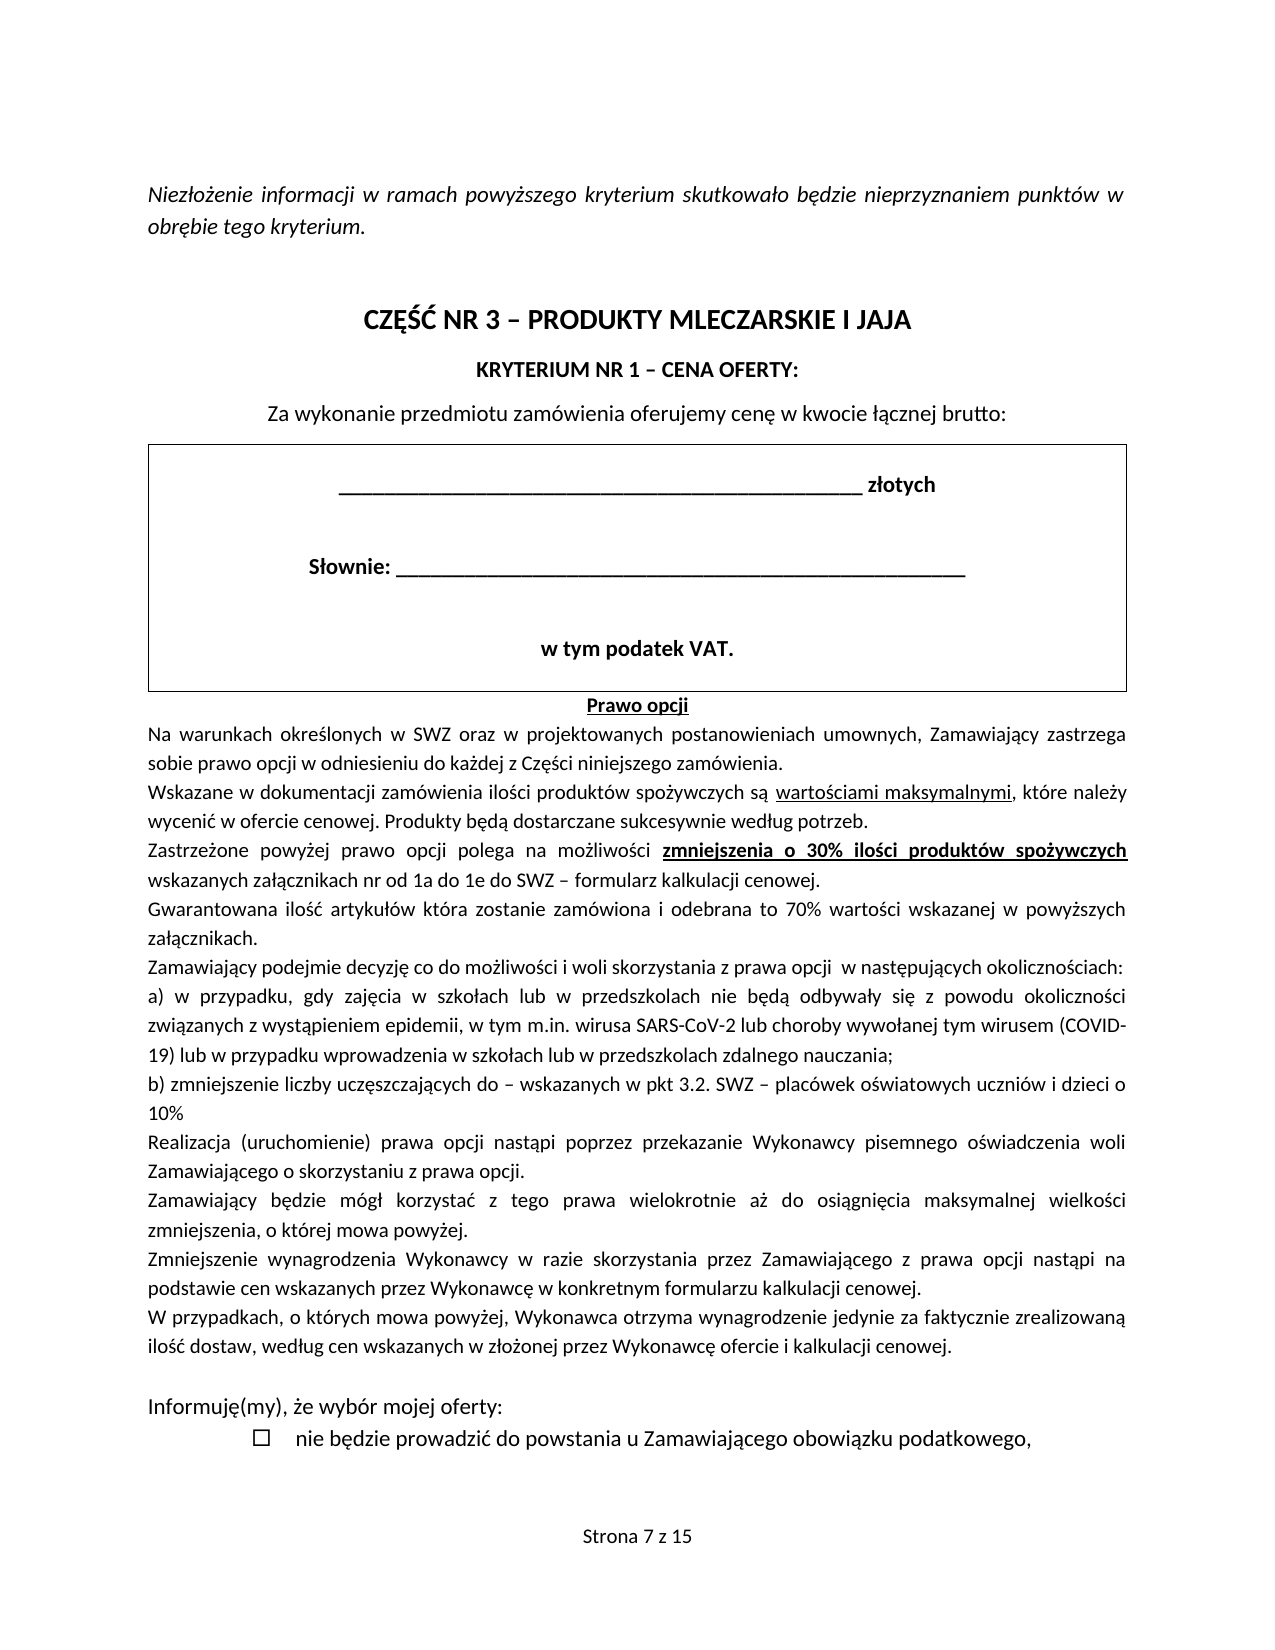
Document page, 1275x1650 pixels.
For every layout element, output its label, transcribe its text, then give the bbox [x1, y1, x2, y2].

text CZĘŚĆ NR 3 – PRODUKTY MLECZARSKIE I JAJA [148, 301, 1127, 337]
text Wskazane w dokumentacji zamówienia ilości produktów spożywczych są wartościami maksymalnymi, które należy wycenić w ofercie cenowej. Produkty będą dostarczane sukcesywnie według potrzeb. [148, 779, 1127, 834]
text Zastrzeżone powyżej prawo opcji polega na możliwości zmniejszenia o 30% ilości produktów spożywczych wskazanych załącznikach nr od 1a do 1e do SWZ – formularz kalkulacji cenowej. [148, 838, 1127, 892]
text Realizacja (uruchomienie) prawa opcji nastąpi poprzez przekazanie Wykonawcy pisemnego oświadczenia woli Zamawiającego o skorzystaniu z prawa opcji. [148, 1129, 1127, 1184]
text b) zmniejszenie liczby uczęszczających do – wskazanych w pkt 3.2. SWZ – placówek oświatowych uczniów i dzieci o 10% [148, 1071, 1127, 1126]
text W przypadkach, o których mowa powyżej, Wykonawca otrzyma wynagrodzenie jedynie za faktycznie zrealizowaną ilość dostaw, według cen wskazanych w złożonej przez Wykonawcę ofercie i kalkulacji cenowej. [148, 1304, 1127, 1359]
text Prawo opcji [148, 692, 1127, 717]
text Zmniejszenie wynagrodzenia Wykonawcy w razie skorzystania przez Zamawiającego z prawa opcji nastąpi na podstawie cen wskazanych przez Wykonawcę w konkretnym formularzu kalkulacji cenowej. [148, 1246, 1127, 1301]
table_header ______________________________________________ złotych [149, 445, 1126, 527]
text KRYTERIUM NR 1 – CENA OFERTY: [148, 355, 1127, 383]
text Na warunkach określonych w SWZ oraz w projektowanych postanowieniach umownych, Zamawiający zastrzega sobie prawo opcji w odniesieniu do każdej z Części niniejszego zamówienia. [148, 721, 1127, 776]
text Zamawiający będzie mógł korzystać z tego prawa wielokrotnie aż do osiągnięcia maksymalnej wielkości zmniejszenia, o której mowa powyżej. [148, 1188, 1127, 1242]
text a) w przypadku, gdy zajęcia w szkołach lub w przedszkolach nie będą odbywały się z powodu okoliczności związanych z wystąpieniem epidemii, w tym m.in. wirusa SARS-CoV-2 lub choroby wywołanej tym wirusem (COVID-19) lub w przypadku wprowadzenia w szkołach lub w przedszkolach zdalnego nauczania; [148, 983, 1127, 1067]
table_cell w tym podatek VAT. [149, 609, 1126, 691]
text nie będzie prowadzić do powstania u Zamawiającego obowiązku podatkowego, [251, 1424, 1127, 1452]
text Gwarantowana ilość artykułów która zostanie zamówiona i odebrana to 70% wartości wskazanej w powyższych załącznikach. [148, 896, 1127, 951]
text Za wykonanie przedmiotu zamówienia oferujemy cenę w kwocie łącznej brutto: [148, 399, 1127, 427]
text Zamawiający podejmie decyzję co do możliwości i woli skorzystania z prawa opcji w następujących okolicznościach: [148, 954, 1127, 980]
text Informuję(my), że wybór mojej oferty: [148, 1392, 1127, 1420]
table_cell Słownie: __________________________________________________ [149, 527, 1126, 609]
text Niezłożenie informacji w ramach powyższego kryterium skutkowało będzie nieprzyznaniem punktów w obrębie tego kryterium. [148, 180, 1127, 240]
